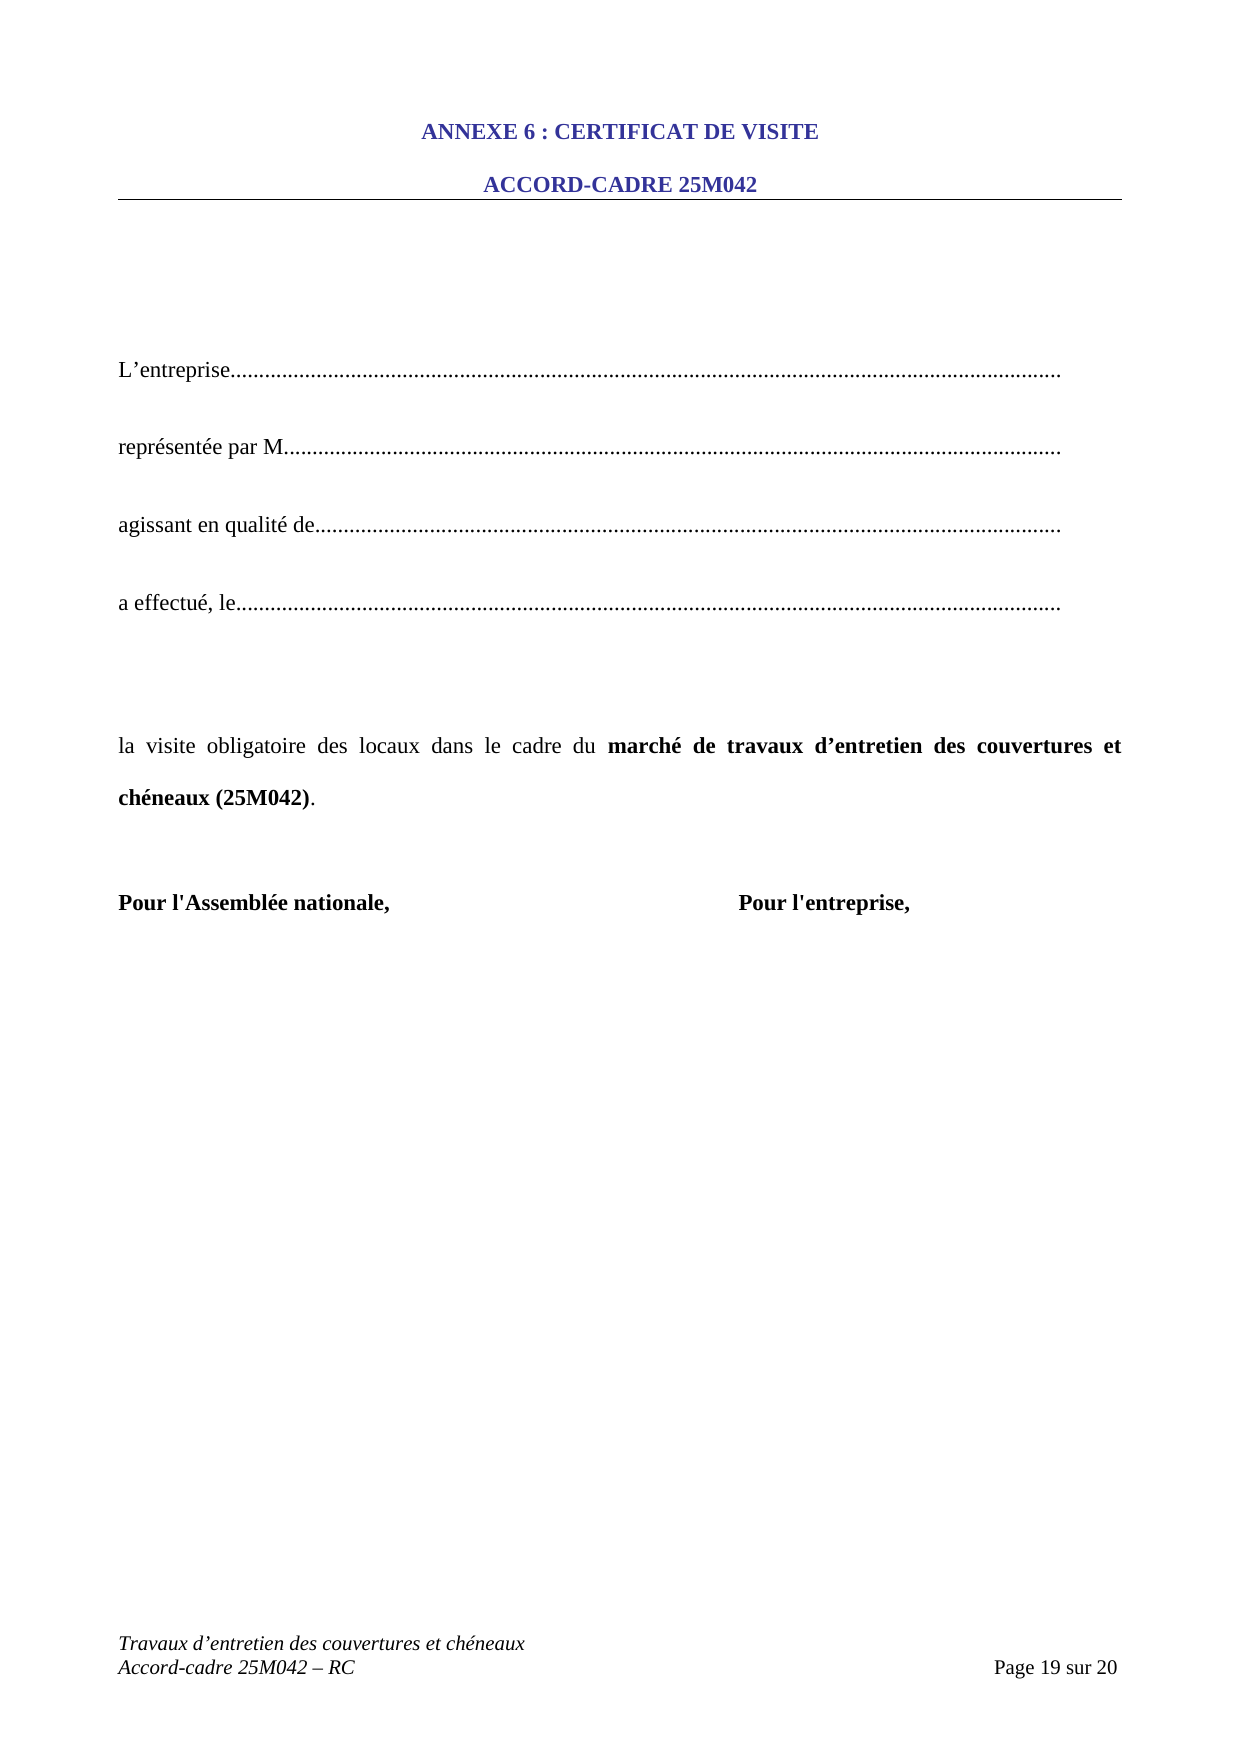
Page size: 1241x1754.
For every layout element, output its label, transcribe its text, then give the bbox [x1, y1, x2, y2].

text ACCORD-CADRE 25M042 [118, 171, 1122, 199]
text agissant en qualité de [118, 511, 1122, 537]
text a effectué, le [118, 589, 1122, 615]
text Pour l'Assemblée nationale, Pour l'entreprise, [118, 888, 1122, 915]
text la visite obligatoire des locaux dans le cadre du marché de travaux d’entretien des couvertures et chéneaux (25M042). [118, 732, 1122, 811]
text représentée par M. [118, 433, 1122, 460]
text ANNEXE 6 : CERTIFICAT DE VISITE [118, 118, 1122, 144]
text L’entreprise [118, 356, 1122, 382]
